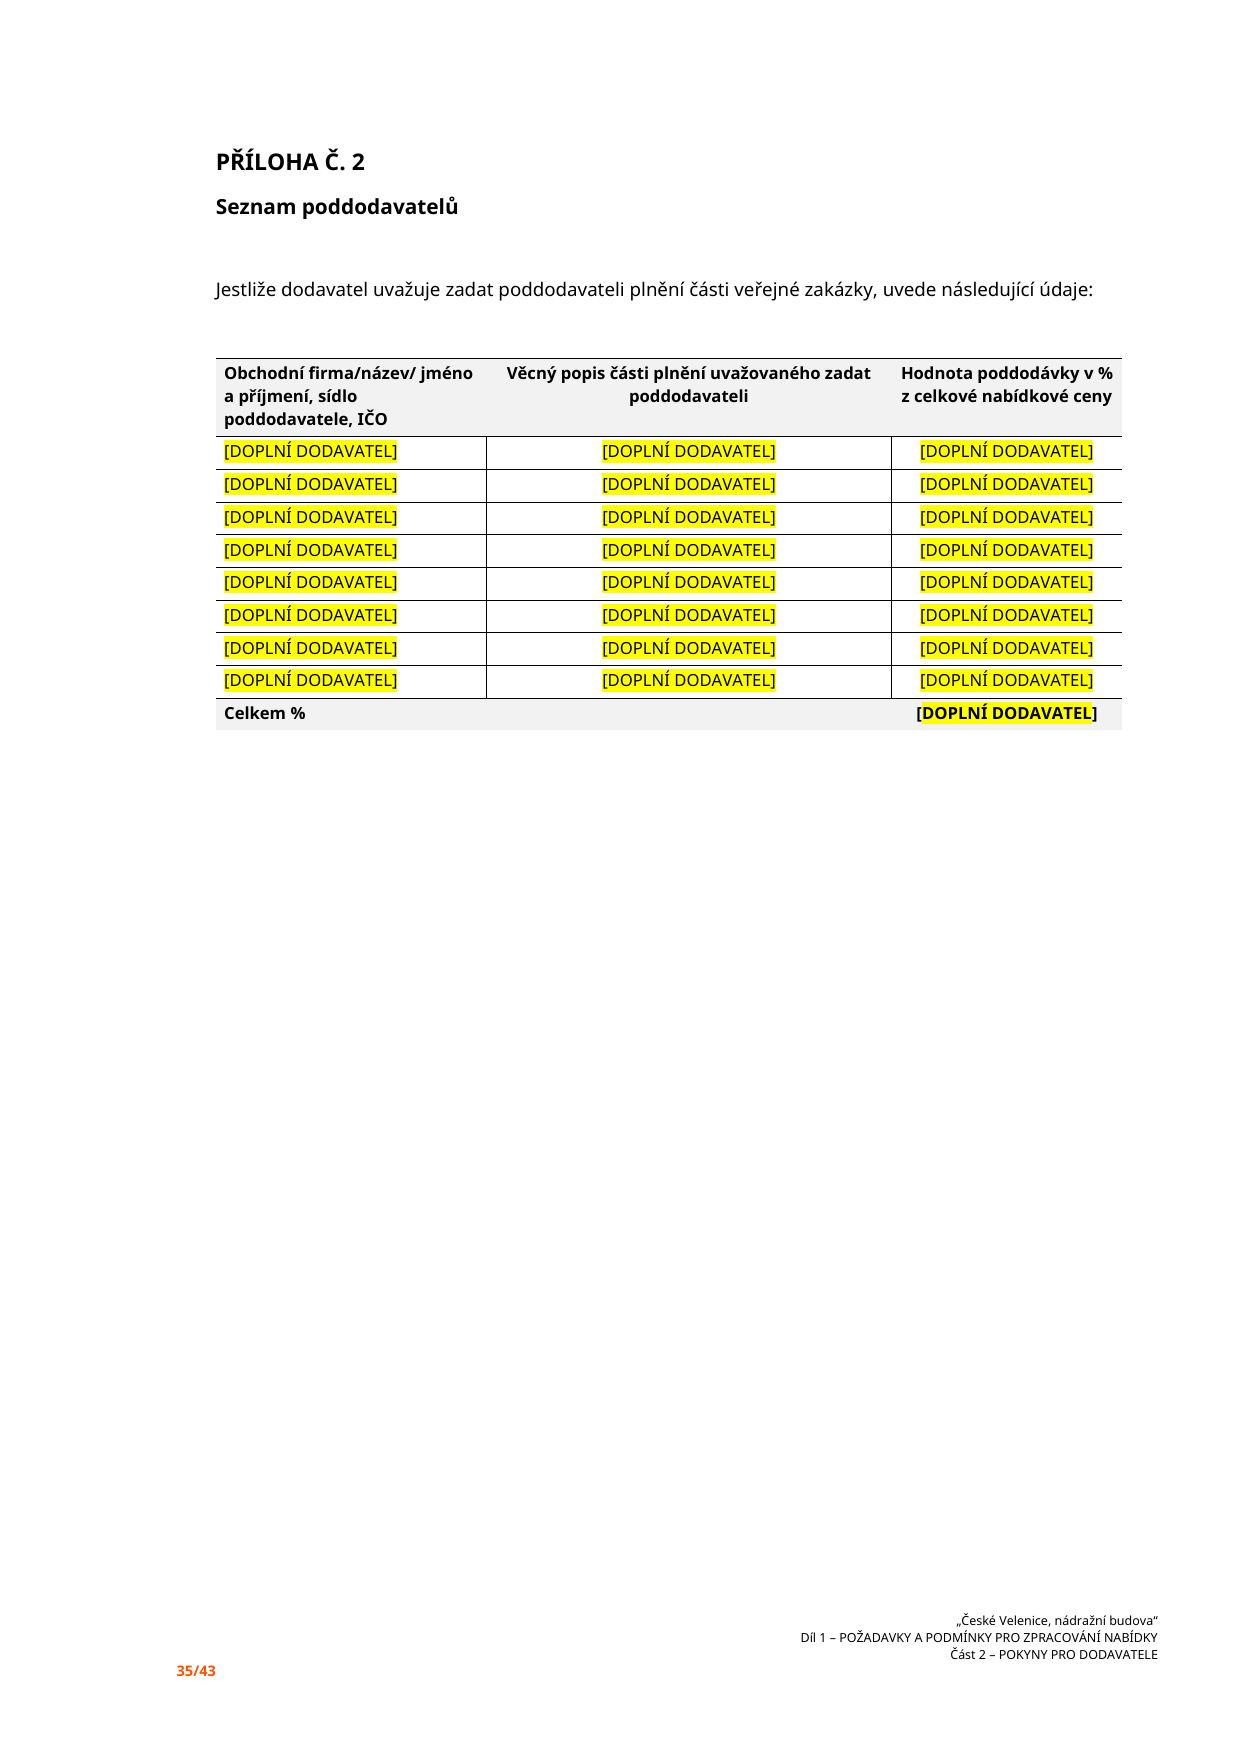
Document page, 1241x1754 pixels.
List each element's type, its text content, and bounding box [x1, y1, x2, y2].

table_cell [DOPLNÍ DODAVATEL] [487, 568, 891, 599]
text Jestliže dodavatel uvažuje zadat poddodavateli plnění části veřejné zakázky, uvede následující údaje: [216, 277, 1122, 302]
table_cell [DOPLNÍ DODAVATEL] [892, 568, 1122, 599]
table_header Obchodní firma/název/ jméno a příjmení, sídlo poddodavatele, IČO [216, 359, 486, 436]
table_cell [DOPLNÍ DODAVATEL] [892, 470, 1122, 501]
table_cell [DOPLNÍ DODAVATEL] [216, 666, 486, 698]
table_header Hodnota poddodávky v % z celkové nabídkové ceny [891, 359, 1122, 436]
table_cell [DOPLNÍ DODAVATEL] [891, 699, 1122, 730]
table_cell [DOPLNÍ DODAVATEL] [892, 535, 1122, 567]
table_cell [DOPLNÍ DODAVATEL] [892, 503, 1122, 534]
table_cell [DOPLNÍ DODAVATEL] [487, 535, 891, 567]
table_cell [DOPLNÍ DODAVATEL] [487, 633, 891, 665]
table_cell [DOPLNÍ DODAVATEL] [892, 666, 1122, 698]
table_cell [DOPLNÍ DODAVATEL] [487, 601, 891, 632]
table_cell [DOPLNÍ DODAVATEL] [487, 437, 891, 469]
table_cell [DOPLNÍ DODAVATEL] [216, 633, 486, 665]
table_cell [DOPLNÍ DODAVATEL] [216, 437, 486, 469]
table_cell Celkem % [216, 699, 486, 730]
table_cell [DOPLNÍ DODAVATEL] [216, 503, 486, 534]
table_cell [DOPLNÍ DODAVATEL] [892, 601, 1122, 632]
table_cell [486, 699, 891, 730]
text Příloha č. 2 [216, 146, 1122, 177]
table_cell [DOPLNÍ DODAVATEL] [216, 470, 486, 501]
table_header Věcný popis části plnění uvažovaného zadat poddodavateli [486, 359, 891, 436]
table_cell [DOPLNÍ DODAVATEL] [487, 666, 891, 698]
table_cell [DOPLNÍ DODAVATEL] [487, 470, 891, 501]
table_cell [DOPLNÍ DODAVATEL] [216, 601, 486, 632]
table_cell [DOPLNÍ DODAVATEL] [216, 568, 486, 599]
table_cell [DOPLNÍ DODAVATEL] [892, 437, 1122, 469]
table_cell [DOPLNÍ DODAVATEL] [216, 535, 486, 567]
table_cell [DOPLNÍ DODAVATEL] [892, 633, 1122, 665]
text Seznam poddodavatelů [216, 192, 1122, 221]
table_cell [DOPLNÍ DODAVATEL] [487, 503, 891, 534]
